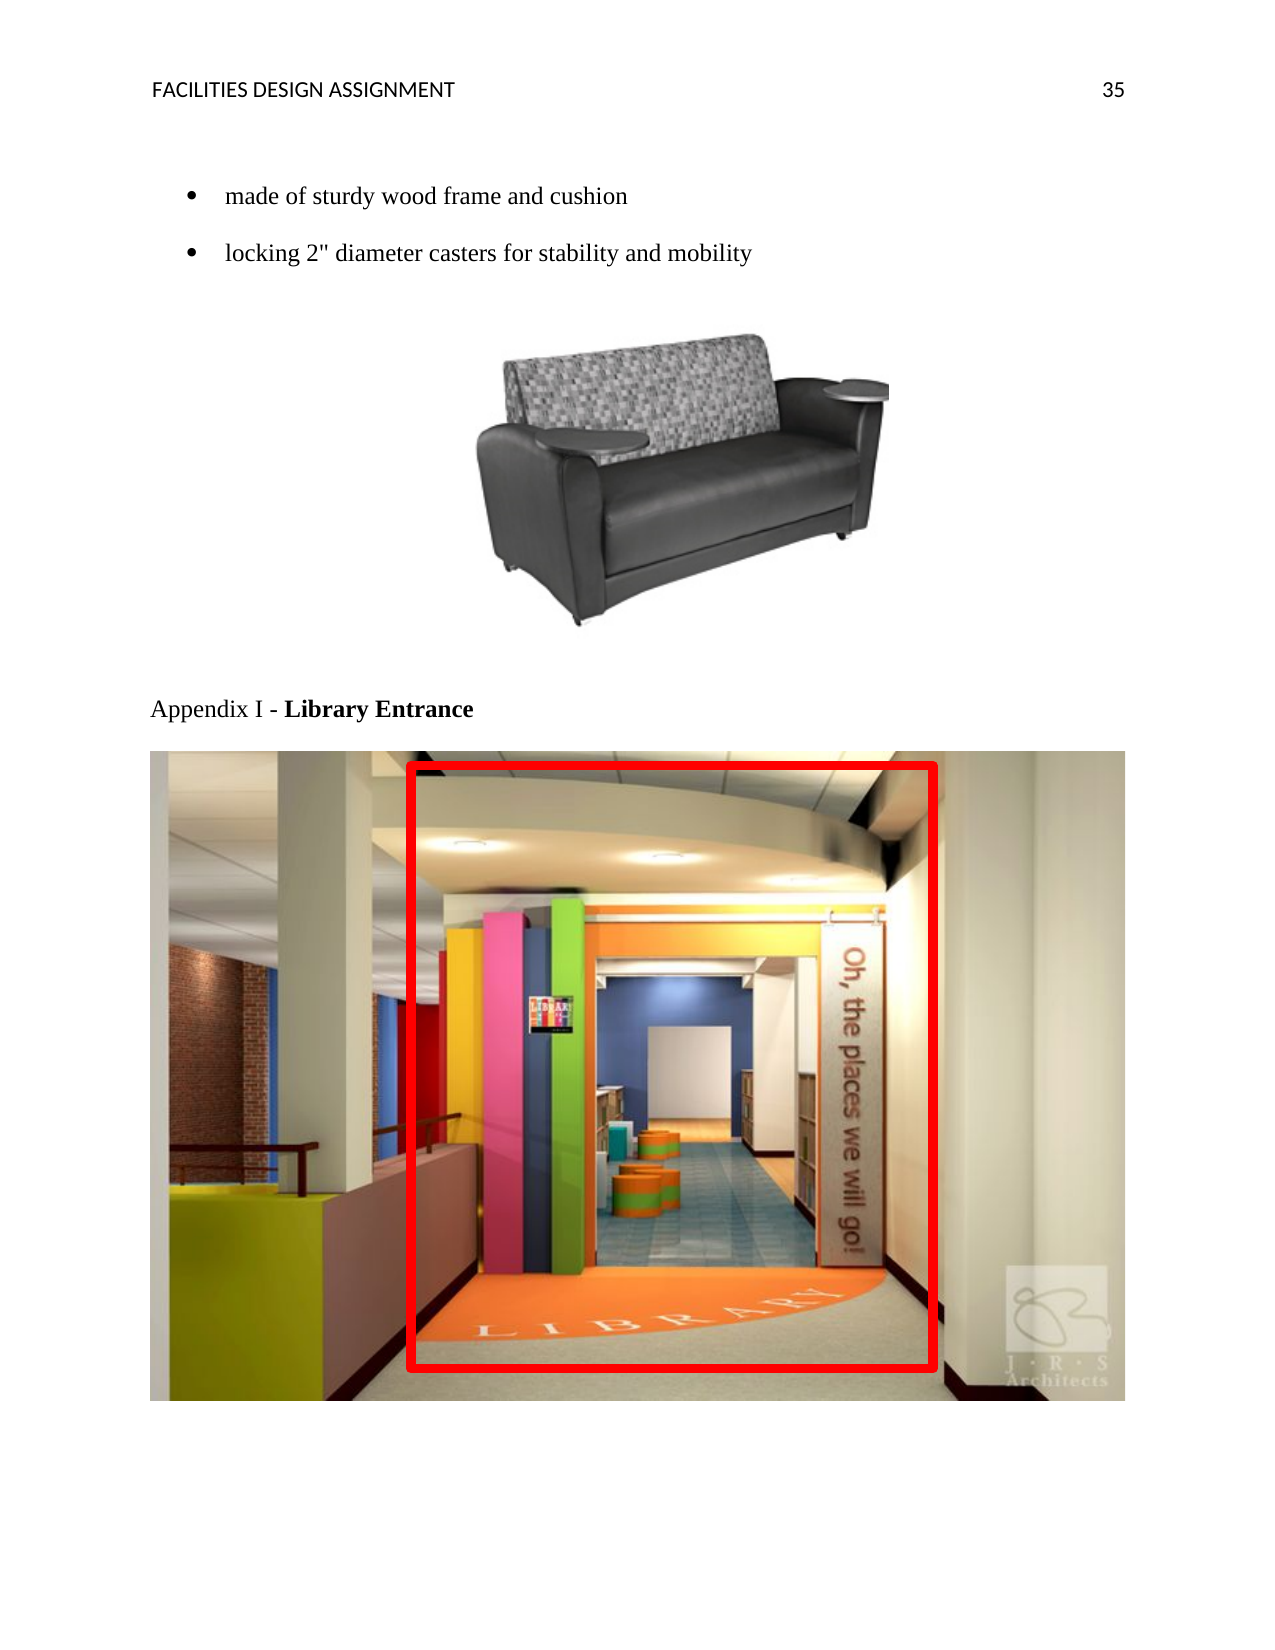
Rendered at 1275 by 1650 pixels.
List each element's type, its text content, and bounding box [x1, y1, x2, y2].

text Appendix I - Library Entrance [150, 694, 1125, 723]
picture [150, 751, 1125, 1401]
list made of sturdy wood frame and cushion [187, 181, 1125, 209]
picture [461, 295, 889, 660]
list locking 2" diameter casters for stability and mobility [187, 238, 1125, 267]
